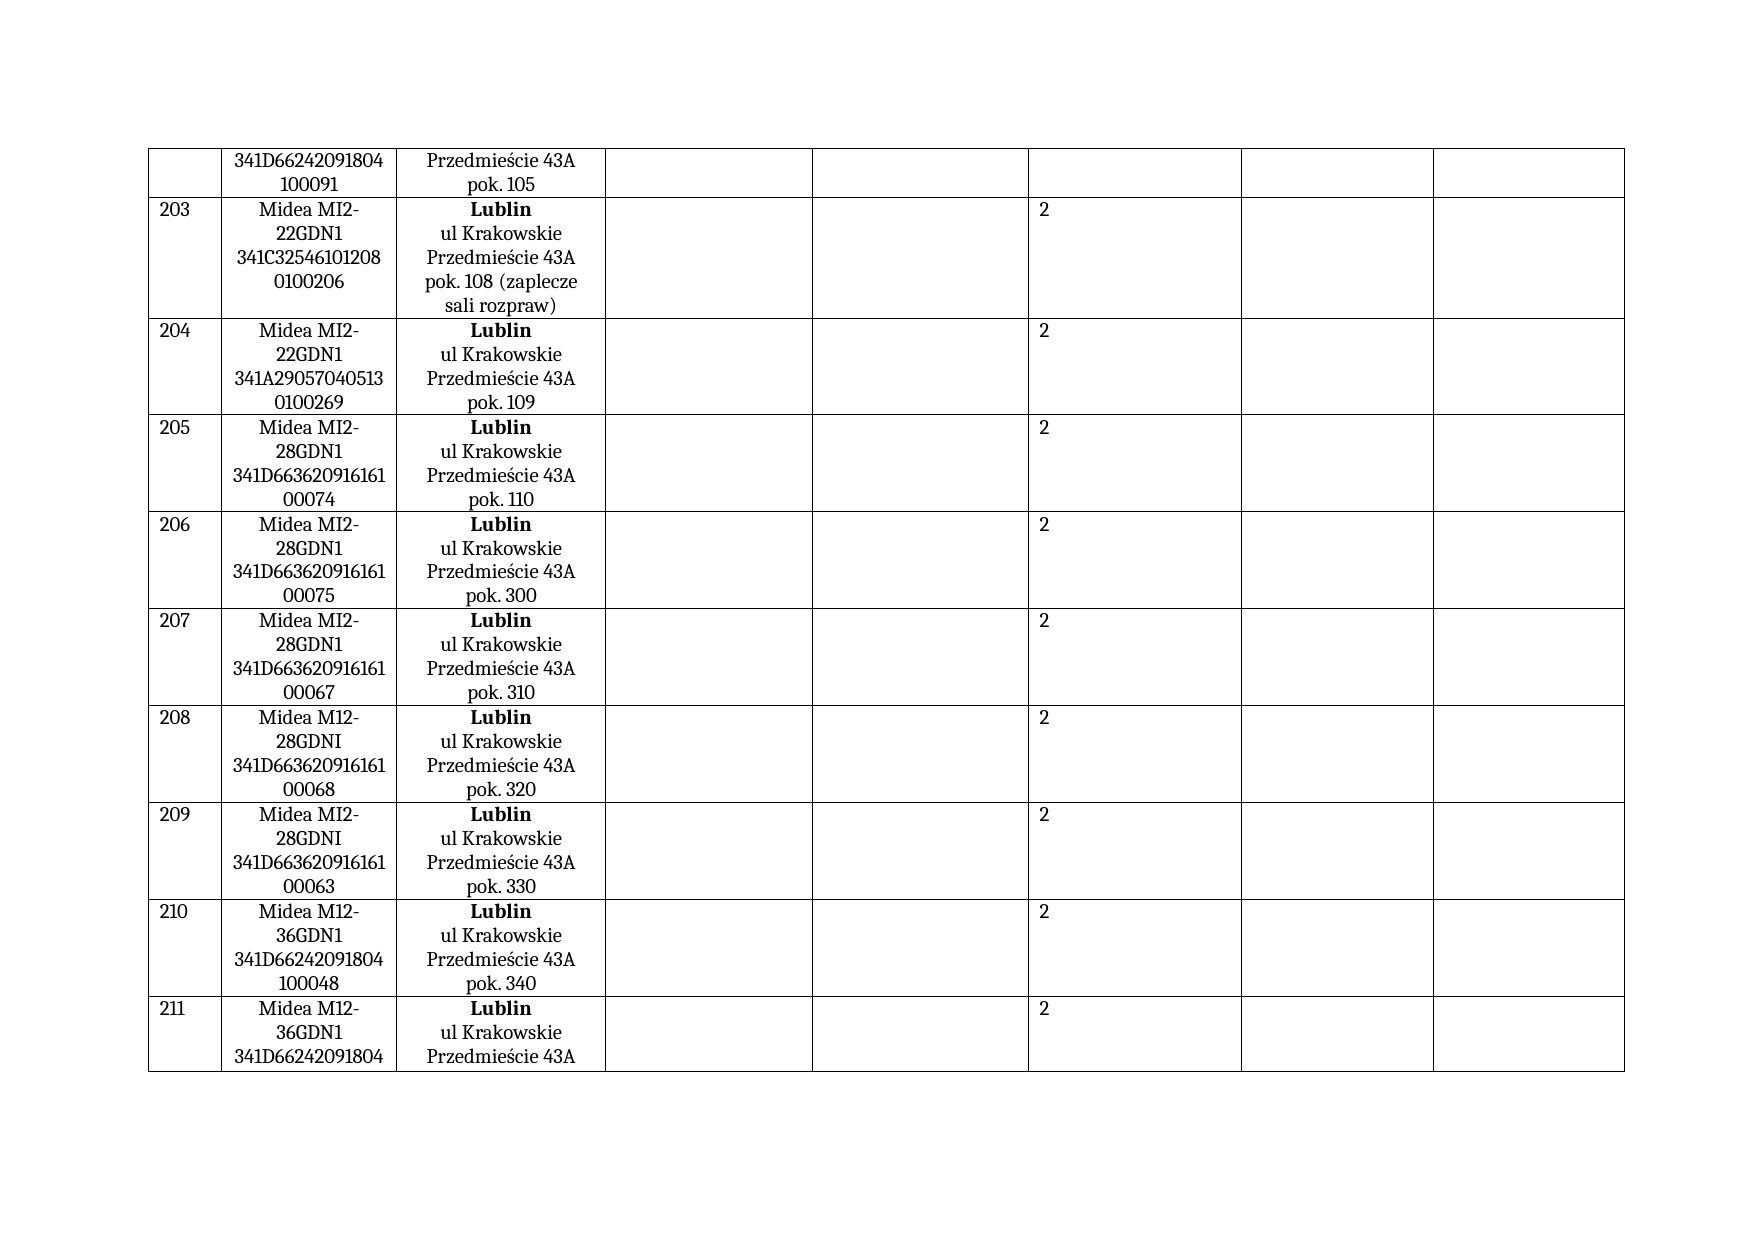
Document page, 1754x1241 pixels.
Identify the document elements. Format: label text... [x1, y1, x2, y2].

table_cell Lublin ul Krakowskie Przedmieście 43A pok. 300 [397, 512, 605, 608]
table_cell [1434, 149, 1624, 197]
table_cell [149, 512, 221, 608]
table_cell Lublin ul Krakowskie Przedmieście 43A pok. 320 [397, 706, 605, 802]
table_cell [1434, 997, 1624, 1071]
table_cell [1242, 149, 1433, 197]
table_cell Midea MI2-22GDN1 341C325461012080100206 [222, 198, 396, 317]
table_cell [813, 198, 1028, 317]
table_cell Lublin ul Krakowskie Przedmieście 43A pok. 110 [397, 415, 605, 511]
table_cell 2 [1029, 415, 1241, 511]
table_cell [1242, 803, 1433, 899]
table_cell [149, 803, 221, 899]
table_cell Midea M12-36GDN1 341D66242091804100048 [222, 900, 396, 996]
table_cell [813, 706, 1028, 802]
table_cell [813, 997, 1028, 1071]
table_cell [1434, 803, 1624, 899]
table_cell [1434, 512, 1624, 608]
table_cell [1242, 319, 1433, 414]
table_cell [149, 900, 221, 996]
table_cell [813, 512, 1028, 608]
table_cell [397, 149, 605, 197]
table_cell 2 [1029, 198, 1241, 317]
table_cell [813, 900, 1028, 996]
table_cell [1242, 512, 1433, 608]
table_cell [222, 149, 396, 197]
table_cell [1434, 900, 1624, 996]
table_cell 2 [1029, 997, 1241, 1071]
table_cell Midea MI2-22GDN1 341A290570405130100269 [222, 319, 396, 414]
table_cell Lublin ul Krakowskie Przedmieście 43A pok. 108 (zaplecze sali rozpraw) [397, 198, 605, 317]
table_cell [606, 319, 812, 414]
table_cell [149, 319, 221, 414]
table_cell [397, 997, 605, 1071]
table_cell [1434, 198, 1624, 317]
table_cell Midea MI2-28GDN1 341D66362091616100074 [222, 415, 396, 511]
table_cell [813, 149, 1028, 197]
table_cell [1434, 706, 1624, 802]
table_cell [1434, 609, 1624, 705]
table_cell [813, 609, 1028, 705]
table_cell [149, 609, 221, 705]
table_cell [606, 803, 812, 899]
table_cell [813, 415, 1028, 511]
table_cell 2 [1029, 706, 1241, 802]
table_cell [149, 198, 221, 317]
table_cell [1242, 900, 1433, 996]
table_cell Midea MI2-28GDN1 341D66362091616100067 [222, 609, 396, 705]
table_cell Midea MI2-28GDN1 341D66362091616100075 [222, 512, 396, 608]
table_cell [149, 997, 221, 1071]
table_cell [606, 415, 812, 511]
table_cell 2 [1029, 149, 1241, 197]
table_cell 2 [1029, 609, 1241, 705]
table_cell [606, 706, 812, 802]
table_cell [1434, 415, 1624, 511]
table_cell [606, 900, 812, 996]
table_cell [1242, 415, 1433, 511]
table_cell [606, 609, 812, 705]
table_cell [813, 319, 1028, 414]
table_cell Lublin ul Krakowskie Przedmieście 43A pok. 109 [397, 319, 605, 414]
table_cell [222, 997, 396, 1071]
table_cell [813, 803, 1028, 899]
table_cell Lublin ul Krakowskie Przedmieście 43A pok. 330 [397, 803, 605, 899]
table_cell [606, 149, 812, 197]
table_cell [1242, 706, 1433, 802]
table_cell [606, 198, 812, 317]
table_cell [606, 997, 812, 1071]
table_cell 2 [1029, 319, 1241, 414]
table_cell Lublin ul Krakowskie Przedmieście 43A pok. 310 [397, 609, 605, 705]
table_cell [149, 149, 221, 197]
table_cell 2 [1029, 803, 1241, 899]
table_cell Midea M12-28GDNI 341D66362091616100068 [222, 706, 396, 802]
table_cell [1242, 198, 1433, 317]
table_cell [1434, 319, 1624, 414]
table_cell [1242, 997, 1433, 1071]
table_cell [149, 706, 221, 802]
table_cell Lublin ul Krakowskie Przedmieście 43A pok. 340 [397, 900, 605, 996]
table_cell 2 [1029, 512, 1241, 608]
table_cell 2 [1029, 900, 1241, 996]
table_cell [149, 415, 221, 511]
table_cell Midea MI2-28GDNI 341D66362091616100063 [222, 803, 396, 899]
table_cell [606, 512, 812, 608]
table_cell [1242, 609, 1433, 705]
